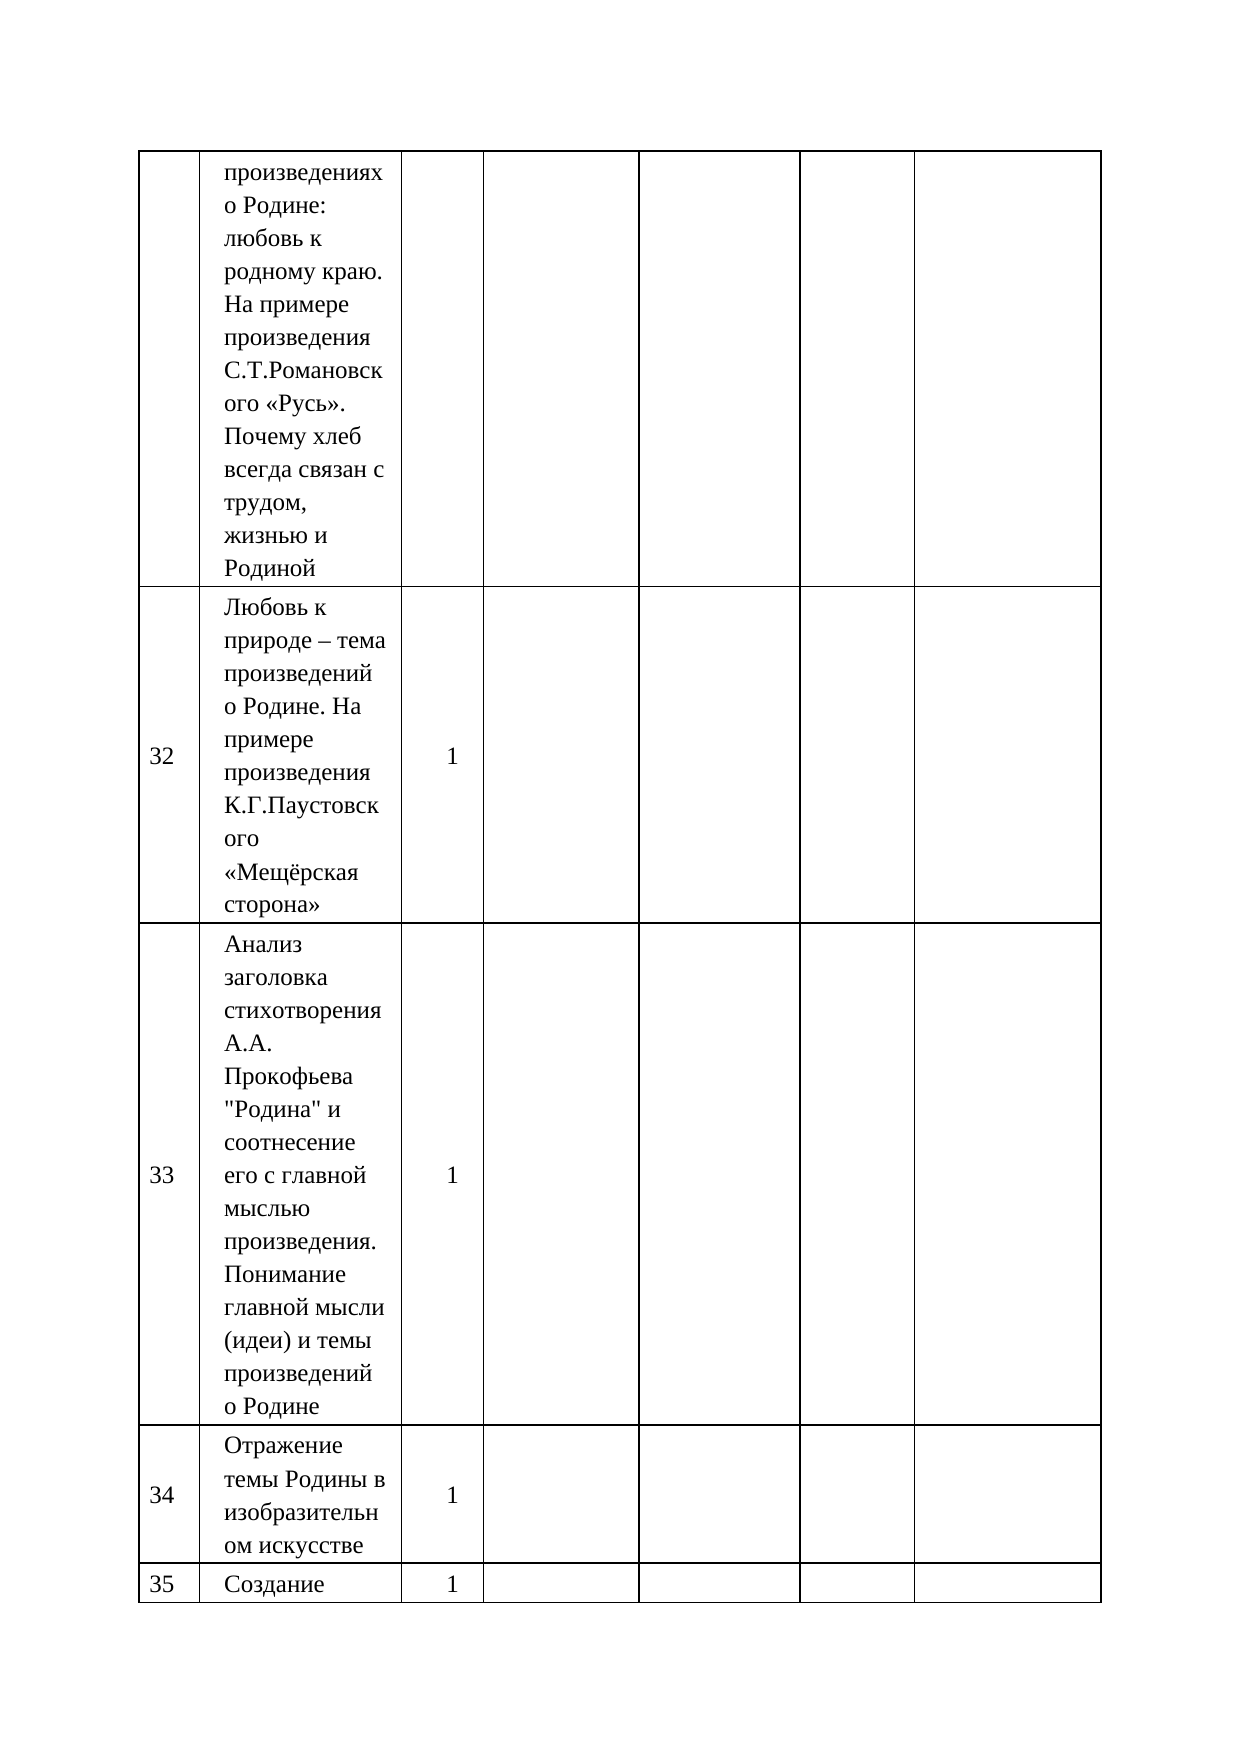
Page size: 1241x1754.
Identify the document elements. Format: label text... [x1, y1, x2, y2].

table_cell [801, 924, 914, 1424]
table_cell [484, 924, 638, 1424]
table_cell [915, 587, 1100, 922]
table_cell [915, 924, 1100, 1424]
table_cell Отражение темы Родины в изобразительном искусстве [200, 1426, 401, 1562]
table_cell 1 [402, 587, 483, 922]
table_cell [801, 152, 914, 586]
table_cell [801, 587, 914, 922]
table_cell [640, 152, 799, 586]
table_cell 1 [402, 152, 483, 586]
table_cell [640, 924, 799, 1424]
table_cell [484, 152, 638, 586]
table_cell 33 [140, 924, 199, 1424]
table_cell [640, 1426, 799, 1562]
table_cell [801, 1426, 914, 1562]
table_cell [200, 1564, 401, 1602]
table_cell [801, 1564, 914, 1602]
table_cell 1 [402, 924, 483, 1424]
table_cell [484, 1564, 638, 1602]
table_cell 32 [140, 587, 199, 922]
table_cell [484, 587, 638, 922]
table_cell Любовь к природе – тема произведений о Родине. На примере произведения К.Г.Паустовского «Мещёрская сторона» [200, 587, 401, 922]
table_cell 34 [140, 1426, 199, 1562]
table_cell 1 [402, 1426, 483, 1562]
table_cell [200, 152, 401, 586]
table_cell Анализ заголовка стихотворения А.А. Прокофьева "Родина" и соотнесение его с главной мыслью произведения. Понимание главной мысли (идеи) и темы произведений о Родине [200, 924, 401, 1424]
table_cell 35 [140, 1564, 199, 1602]
table_cell [640, 1564, 799, 1602]
table_cell [915, 1426, 1100, 1562]
table_cell [915, 152, 1100, 586]
table_cell 31 [140, 152, 199, 586]
table_cell [915, 1564, 1100, 1602]
table_cell 1 [402, 1564, 483, 1602]
table_cell [484, 1426, 638, 1562]
table_cell [640, 587, 799, 922]
